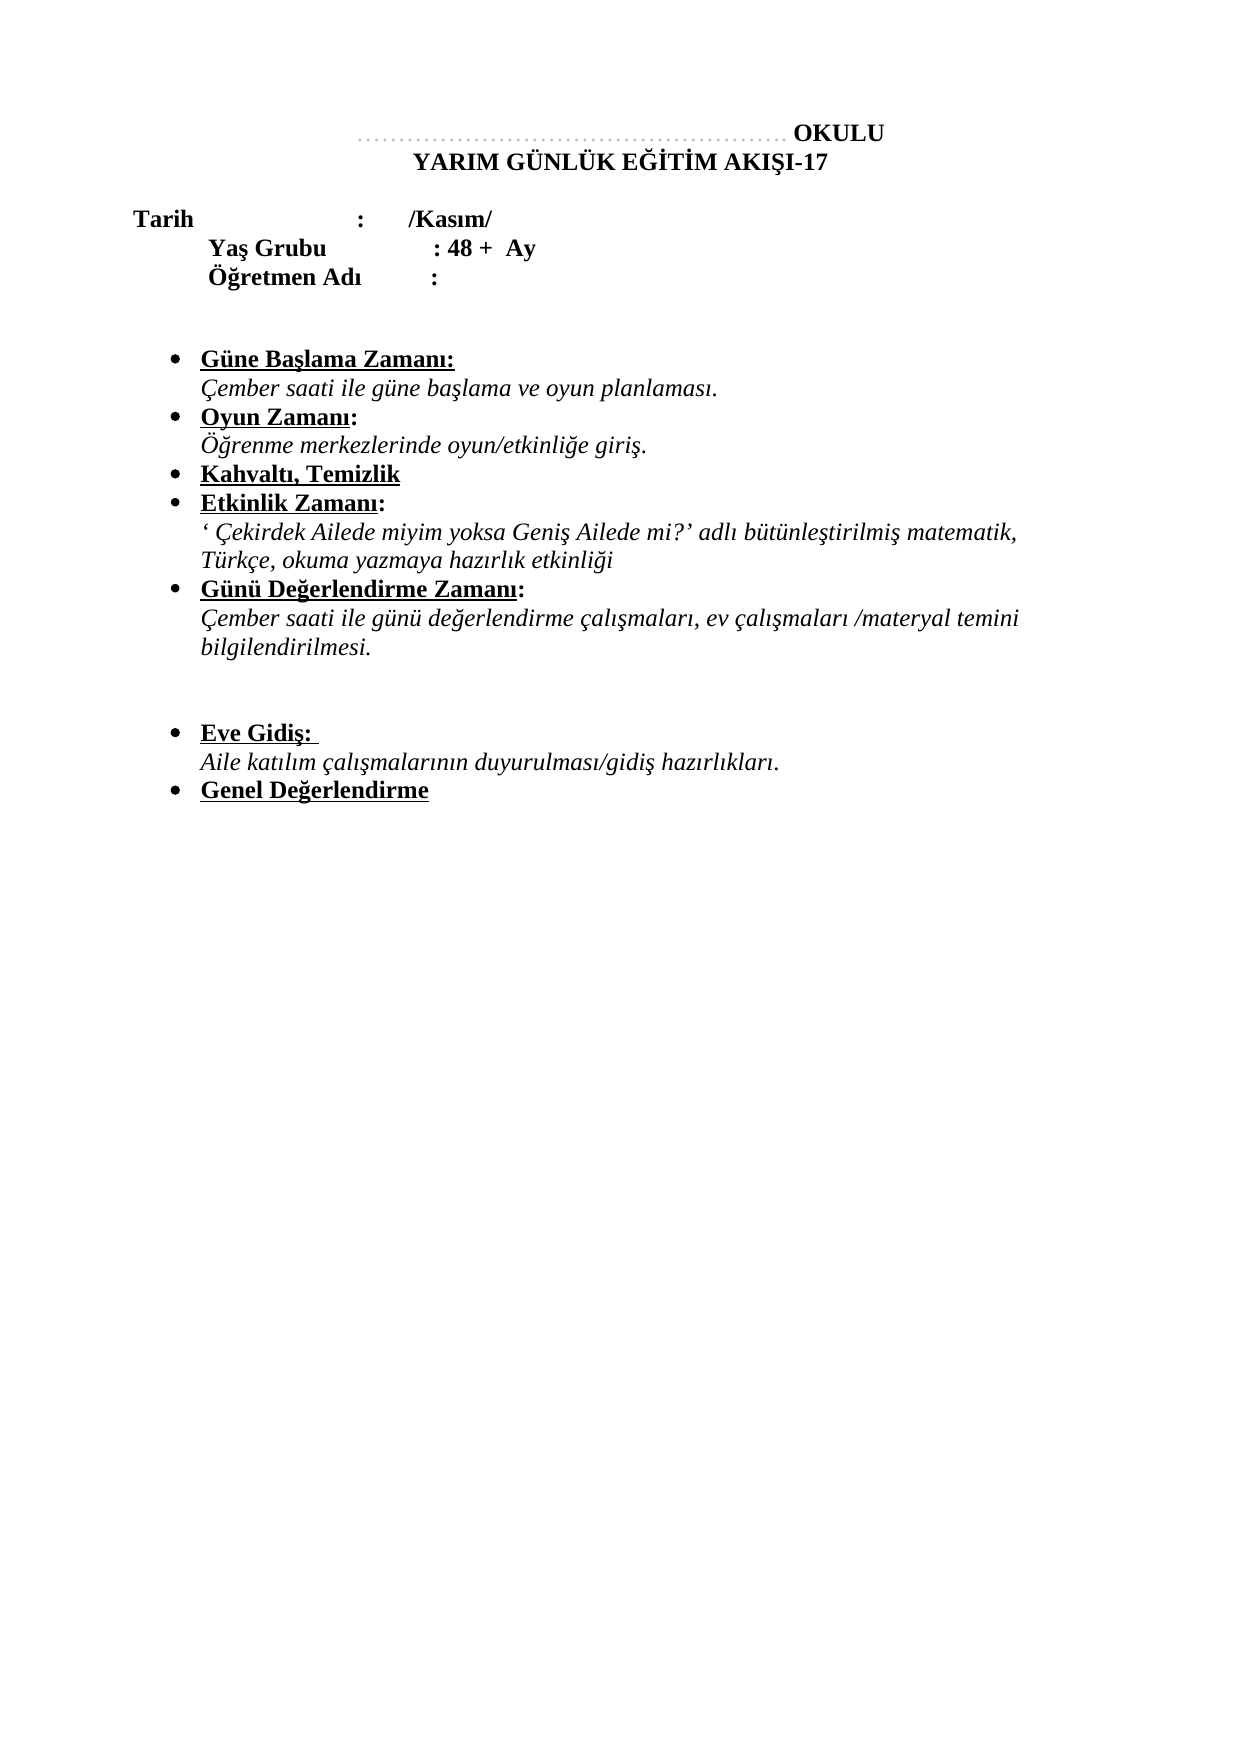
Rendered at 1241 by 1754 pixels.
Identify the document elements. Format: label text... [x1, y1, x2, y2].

list Çember saati ile güne başlama ve oyun planlaması. [200, 373, 1070, 402]
text Öğretmen Adı : [208, 262, 1092, 291]
list Oyun Zamanı: [171, 402, 1070, 431]
list Kahvaltı, Temizlik [171, 459, 1070, 488]
text ……………………………………………. OKULU [148, 118, 1092, 147]
list ‘ Çekirdek Ailede miyim yoksa Geniş Ailede mi?’ adlı bütünleştirilmiş matematik, Türkçe, okuma yazmaya hazırlık etkinliği [200, 517, 1070, 574]
list Öğrenme merkezlerinde oyun/etkinliğe giriş. [200, 431, 1070, 459]
list Günü Değerlendirme Zamanı: [171, 574, 1070, 603]
text YARIM GÜNLÜK EĞİTİM AKIŞI-17 [148, 147, 1092, 176]
list Aile katılım çalışmalarının duyurulması/gidiş hazırlıkları. [200, 747, 1070, 776]
list Etkinlik Zamanı: [171, 488, 1070, 517]
list Eve Gidiş: [171, 718, 1070, 747]
list Çember saati ile günü değerlendirme çalışmaları, ev çalışmaları /materyal temini bilgilendirilmesi. [200, 603, 1070, 661]
list Güne Başlama Zamanı: [171, 344, 1070, 373]
text Yaş Grubu : 48 + Ay [208, 233, 1092, 262]
list Genel Değerlendirme [171, 776, 1070, 804]
text Tarih : /Kasım/ [133, 204, 1092, 233]
